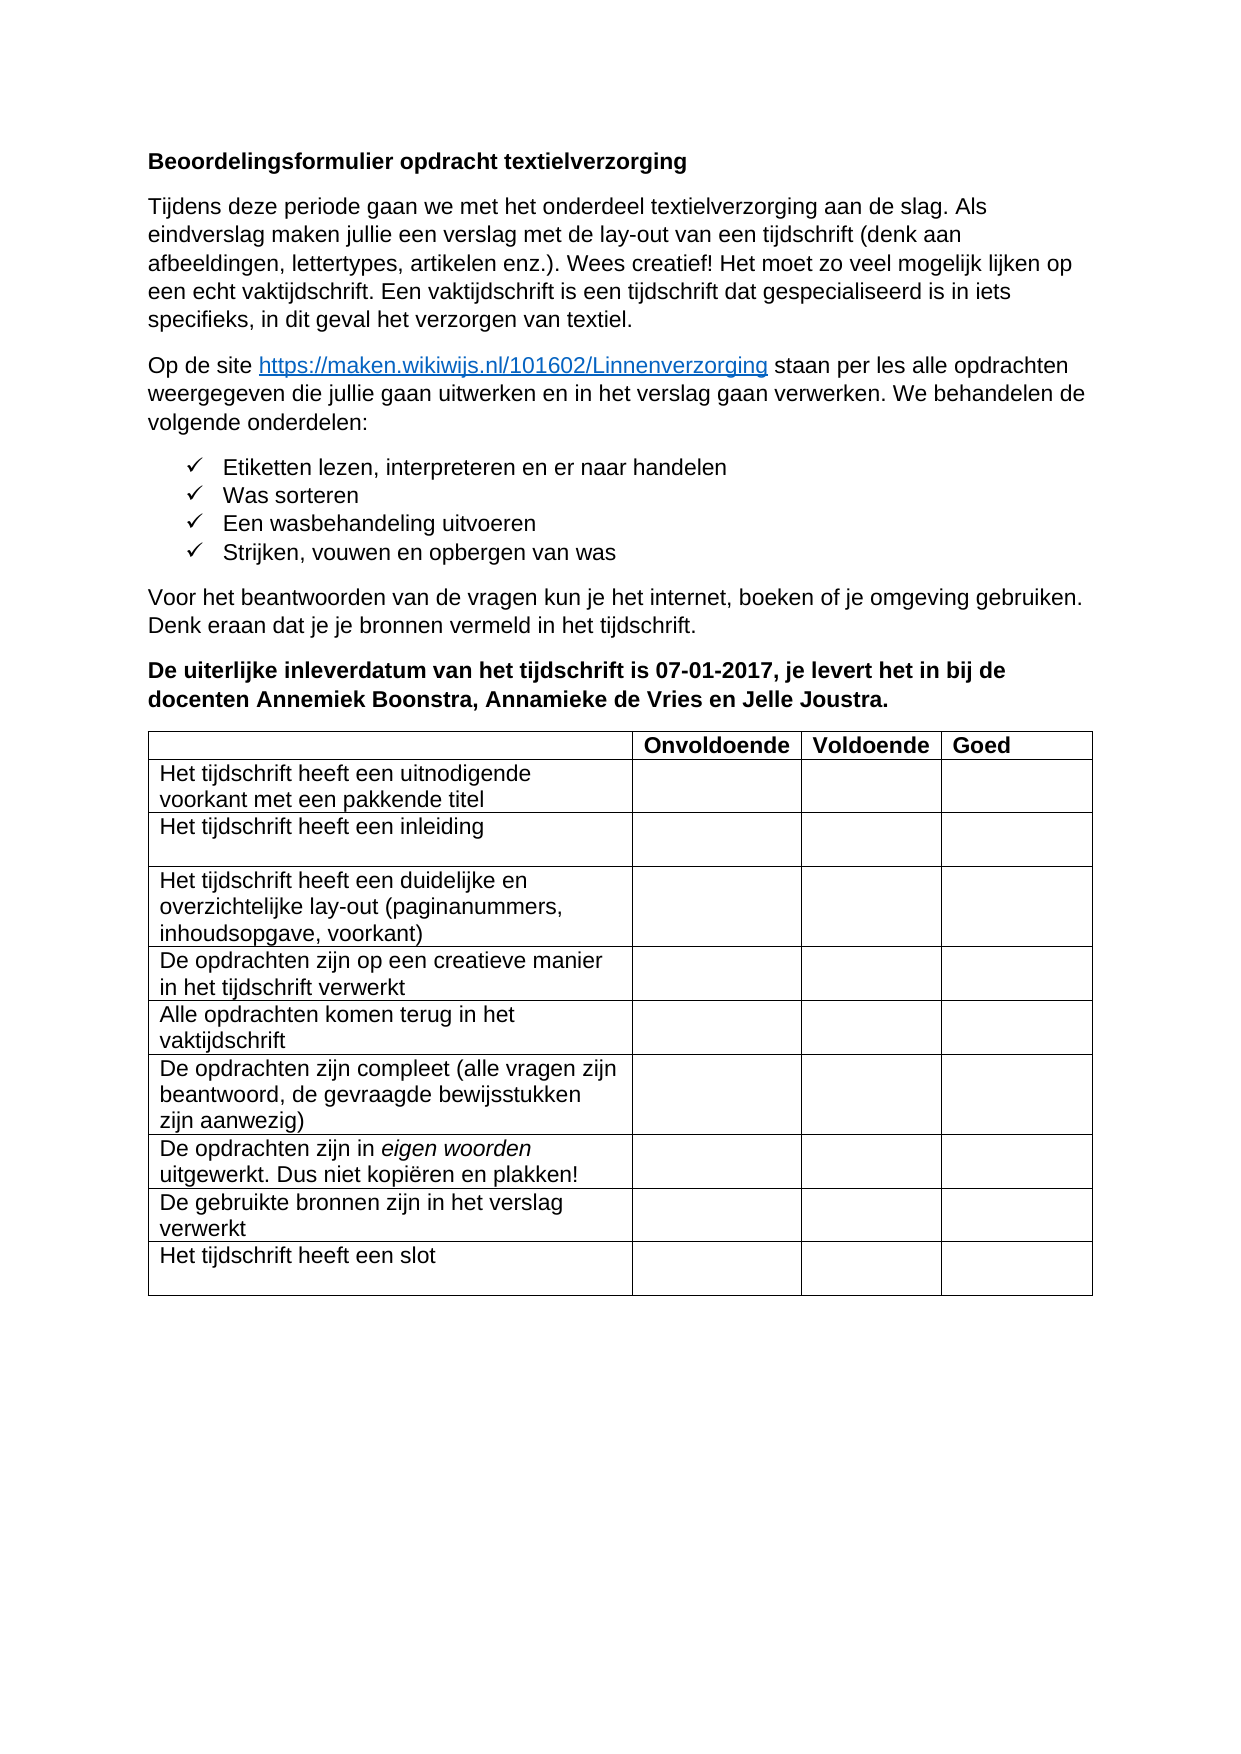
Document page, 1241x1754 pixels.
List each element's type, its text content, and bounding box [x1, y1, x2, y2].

text Op de site https://maken.wikiwijs.nl/101602/Linnenverzorging staan per les alle opdrachten weergegeven die jullie gaan uitwerken en in het verslag gaan verwerken. We behandelen de volgende onderdelen: [148, 352, 1093, 435]
table_cell [802, 1001, 941, 1053]
table_cell [633, 1001, 801, 1053]
table_cell [802, 813, 941, 866]
text Beoordelingsformulier opdracht textielverzorging [148, 148, 1093, 174]
list Was sorteren [185, 482, 1093, 508]
table_cell [802, 867, 941, 946]
table_cell De gebruikte bronnen zijn in het verslag verwerkt [149, 1189, 632, 1241]
table_cell [942, 1001, 1092, 1053]
table_cell Het tijdschrift heeft een slot [149, 1242, 632, 1295]
table_cell [802, 1242, 941, 1295]
table_cell [802, 947, 941, 1000]
table_cell [942, 1189, 1092, 1241]
table_header Voldoende [802, 732, 941, 758]
list Etiketten lezen, interpreteren en er naar handelen [185, 453, 1093, 480]
table_header Onvoldoende [633, 732, 801, 758]
text Voor het beantwoorden van de vragen kun je het internet, boeken of je omgeving gebruiken. Denk eraan dat je je bronnen vermeld in het tijdschrift. [148, 584, 1093, 639]
table_cell [633, 1055, 801, 1134]
table_cell [633, 1242, 801, 1295]
list Een wasbehandeling uitvoeren [185, 510, 1093, 537]
table_cell Het tijdschrift heeft een duidelijke en overzichtelijke lay-out (paginanummers, inhoudsopgave, voorkant) [149, 867, 632, 946]
list Strijken, vouwen en opbergen van was [185, 539, 1093, 565]
table_cell [942, 947, 1092, 1000]
table_cell [802, 1135, 941, 1187]
text De uiterlijke inleverdatum van het tijdschrift is 07-01-2017, je levert het in bij de docenten Annemiek Boonstra, Annamieke de Vries en Jelle Joustra. [148, 657, 1093, 712]
table_cell [942, 760, 1092, 812]
table_cell [802, 1189, 941, 1241]
table_cell [942, 1242, 1092, 1295]
table_cell [633, 813, 801, 866]
table_cell De opdrachten zijn in eigen woorden uitgewerkt. Dus niet kopiëren en plakken! [149, 1135, 632, 1187]
table_cell [802, 760, 941, 812]
table_cell [633, 867, 801, 946]
table_cell [942, 867, 1092, 946]
table_header [149, 732, 632, 758]
table_cell De opdrachten zijn compleet (alle vragen zijn beantwoord, de gevraagde bewijsstukken zijn aanwezig) [149, 1055, 632, 1134]
table_cell Het tijdschrift heeft een inleiding [149, 813, 632, 866]
table_header Goed [942, 732, 1092, 758]
table_cell [942, 1135, 1092, 1187]
table_cell Alle opdrachten komen terug in het vaktijdschrift [149, 1001, 632, 1053]
text Tijdens deze periode gaan we met het onderdeel textielverzorging aan de slag. Als eindverslag maken jullie een verslag met de lay-out van een tijdschrift (denk aan afbeeldingen, lettertypes, artikelen enz.). Wees creatief! Het moet zo veel mogelijk lijken op een echt vaktijdschrift. Een vaktijdschrift is een tijdschrift dat gespecialiseerd is in iets specifieks, in dit geval het verzorgen van textiel. [148, 193, 1093, 333]
table_cell [942, 1055, 1092, 1134]
table_cell Het tijdschrift heeft een uitnodigende voorkant met een pakkende titel [149, 760, 632, 812]
table_cell [633, 947, 801, 1000]
table_cell [802, 1055, 941, 1134]
table_cell [633, 1189, 801, 1241]
table_cell [633, 760, 801, 812]
table_cell De opdrachten zijn op een creatieve manier in het tijdschrift verwerkt [149, 947, 632, 1000]
table_cell [633, 1135, 801, 1187]
table_cell [942, 813, 1092, 866]
